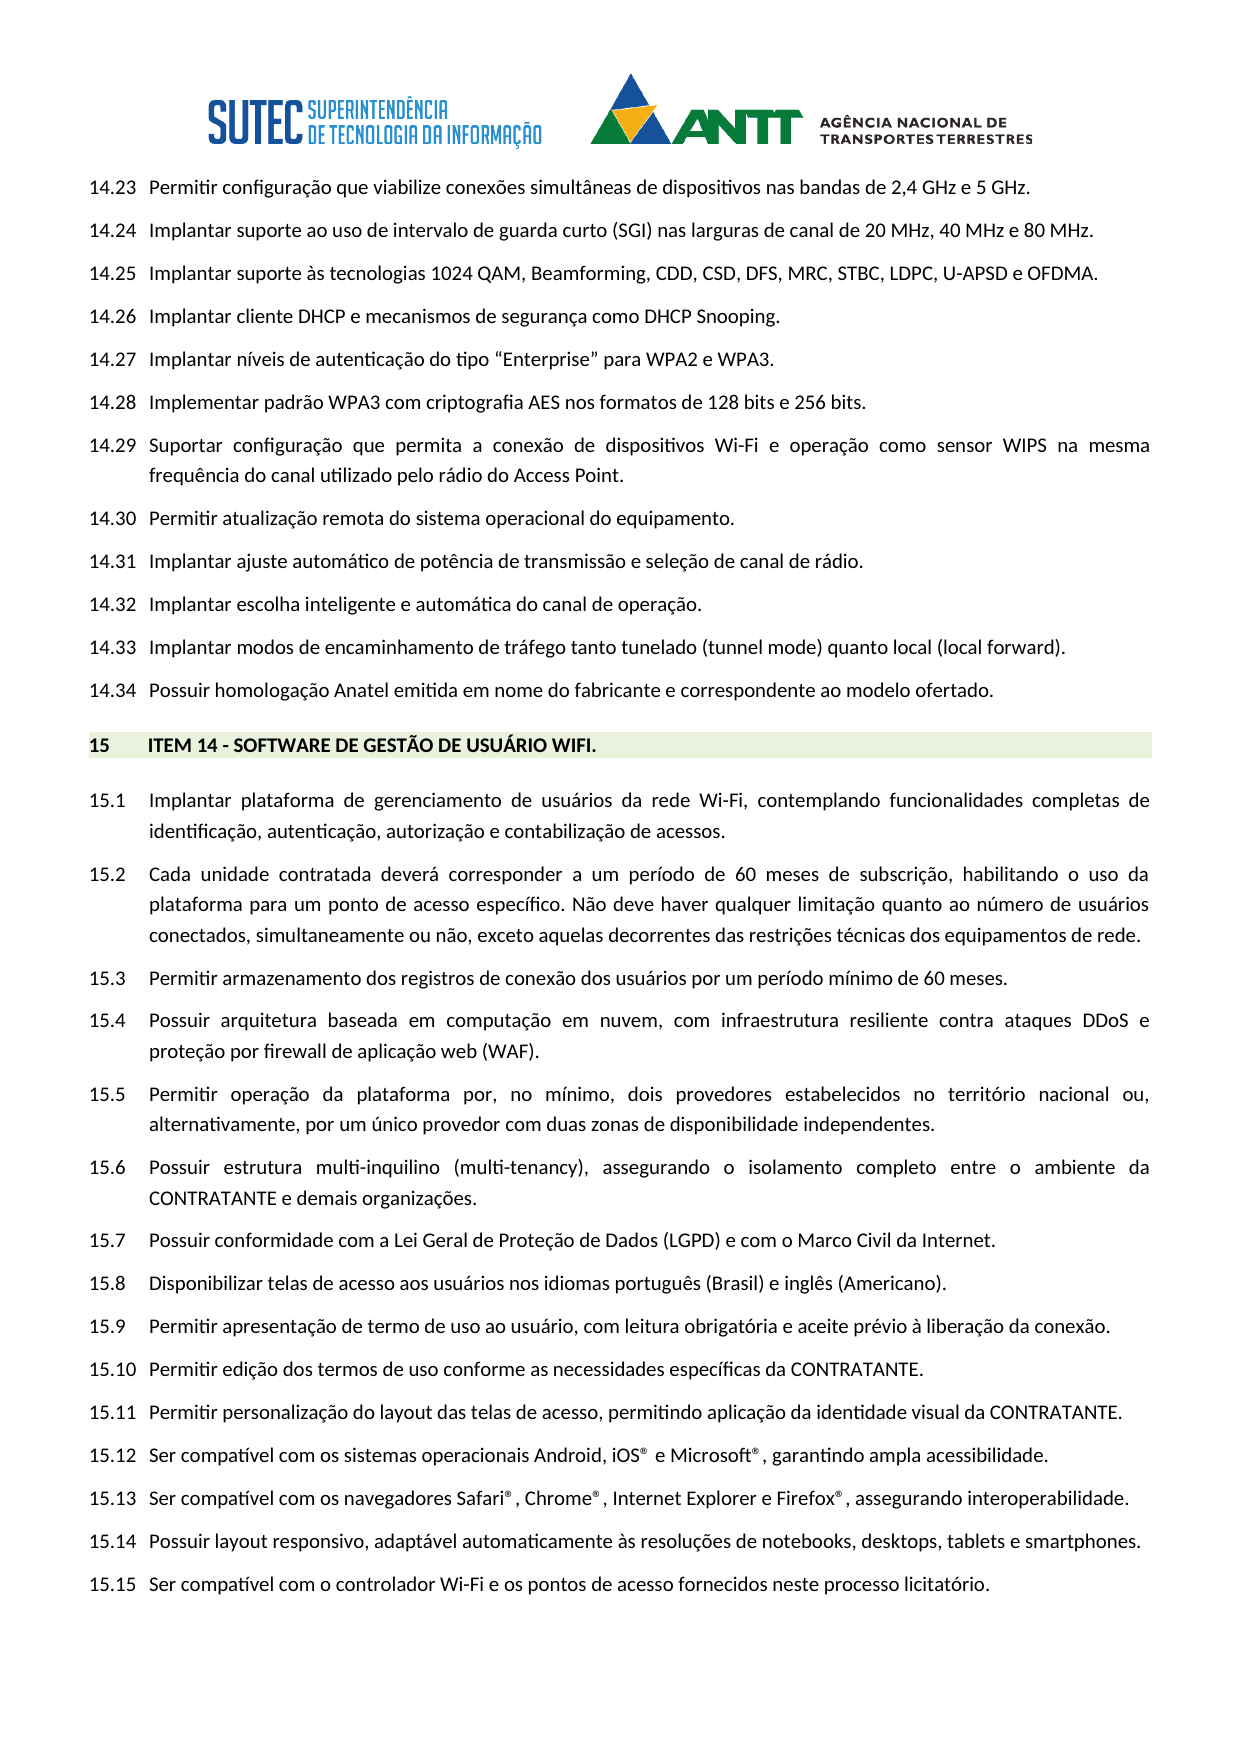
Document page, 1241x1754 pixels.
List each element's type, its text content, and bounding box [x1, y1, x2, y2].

subtitle Permitir configuração que viabilize conexões simultâneas de dispositivos nas bandas de 2,4 GHz e 5 GHz. [89, 174, 1152, 200]
subtitle Permitir atualização remota do sistema operacional do equipamento. [89, 505, 1152, 531]
subtitle Ser compatível com o controlador Wi-Fi e os pontos de acesso fornecidos neste processo licitatório. [89, 1571, 1152, 1596]
subtitle Suportar configuração que permita a conexão de dispositivos Wi-Fi e operação como sensor WIPS na mesma frequência do canal utilizado pelo rádio do Access Point. [89, 432, 1152, 488]
subtitle Possuir layout responsivo, adaptável automaticamente às resoluções de notebooks, desktops, tablets e smartphones. [89, 1528, 1152, 1553]
subtitle Permitir personalização do layout das telas de acesso, permitindo aplicação da identidade visual da CONTRATANTE. [89, 1399, 1152, 1425]
subtitle Ser compatível com os sistemas operacionais Android, iOS® e Microsoft®, garantindo ampla acessibilidade. [89, 1442, 1152, 1468]
subtitle Implantar ajuste automático de potência de transmissão e seleção de canal de rádio. [89, 548, 1152, 573]
subtitle Implantar níveis de autenticação do tipo “Enterprise” para WPA2 e WPA3. [89, 346, 1152, 371]
subtitle Possuir estrutura multi-inquilino (multi-tenancy), assegurando o isolamento completo entre o ambiente da CONTRATANTE e demais organizações. [89, 1154, 1152, 1210]
subtitle item 14 - Software de gestão de usuário WiFi. [89, 732, 1152, 758]
subtitle Implementar padrão WPA3 com criptografia AES nos formatos de 128 bits e 256 bits. [89, 389, 1152, 414]
subtitle Implantar escolha inteligente e automática do canal de operação. [89, 591, 1152, 616]
subtitle Implantar modos de encaminhamento de tráfego tanto tunelado (tunnel mode) quanto local (local forward). [89, 634, 1152, 659]
subtitle Implantar suporte às tecnologias 1024 QAM, Beamforming, CDD, CSD, DFS, MRC, STBC, LDPC, U-APSD e OFDMA. [89, 260, 1152, 286]
subtitle Implantar suporte ao uso de intervalo de guarda curto (SGI) nas larguras de canal de 20 MHz, 40 MHz e 80 MHz. [89, 217, 1152, 243]
subtitle Implantar plataforma de gerenciamento de usuários da rede Wi-Fi, contemplando funcionalidades completas de identificação, autenticação, autorização e contabilização de acessos. [89, 788, 1152, 843]
subtitle Ser compatível com os navegadores Safari®, Chrome®, Internet Explorer e Firefox®, assegurando interoperabilidade. [89, 1485, 1152, 1511]
subtitle Possuir arquitetura baseada em computação em nuvem, com infraestrutura resiliente contra ataques DDoS e proteção por firewall de aplicação web (WAF). [89, 1008, 1152, 1063]
subtitle Disponibilizar telas de acesso aos usuários nos idiomas português (Brasil) e inglês (Americano). [89, 1271, 1152, 1296]
subtitle Implantar cliente DHCP e mecanismos de segurança como DHCP Snooping. [89, 303, 1152, 328]
subtitle Permitir apresentação de termo de uso ao usuário, com leitura obrigatória e aceite prévio à liberação da conexão. [89, 1313, 1152, 1339]
subtitle Permitir armazenamento dos registros de conexão dos usuários por um período mínimo de 60 meses. [89, 965, 1152, 990]
subtitle Cada unidade contratada deverá corresponder a um período de 60 meses de subscrição, habilitando o uso da plataforma para um ponto de acesso específico. Não deve haver qualquer limitação quanto ao número de usuários conectados, simultaneamente ou não, exceto aquelas decorrentes das restrições técnicas dos equipamentos de rede. [89, 861, 1152, 947]
subtitle Permitir edição dos termos de uso conforme as necessidades específicas da CONTRATANTE. [89, 1356, 1152, 1382]
subtitle Permitir operação da plataforma por, no mínimo, dois provedores estabelecidos no território nacional ou, alternativamente, por um único provedor com duas zonas de disponibilidade independentes. [89, 1081, 1152, 1137]
picture [208, 73, 1033, 149]
subtitle Possuir conformidade com a Lei Geral de Proteção de Dados (LGPD) e com o Marco Civil da Internet. [89, 1228, 1152, 1253]
subtitle Possuir homologação Anatel emitida em nome do fabricante e correspondente ao modelo ofertado. [89, 677, 1152, 702]
